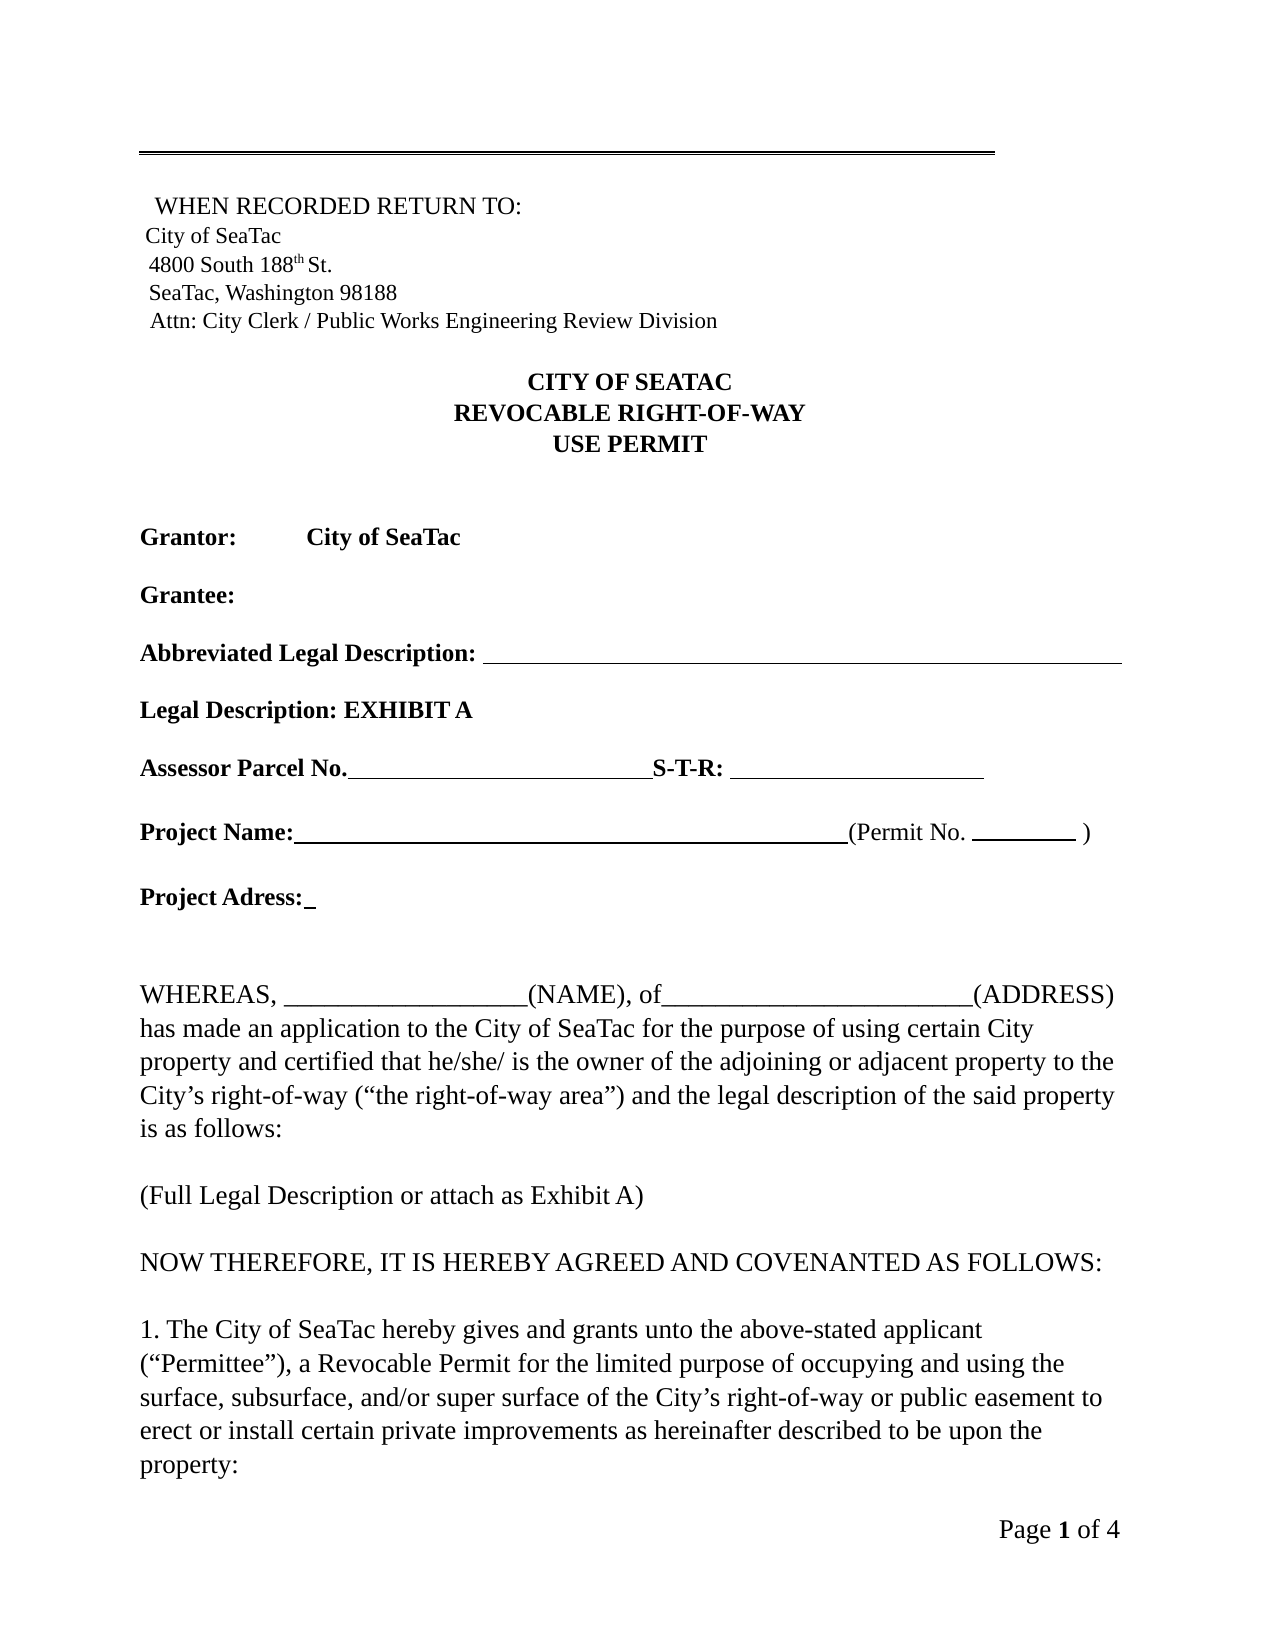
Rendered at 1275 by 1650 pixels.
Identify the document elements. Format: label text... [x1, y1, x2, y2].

text Grantor: City of SeaTac [139, 522, 1120, 551]
text 1. The City of SeaTac hereby gives and grants unto the above-stated applicant (“Permittee”), a Revocable Permit for the limited purpose of occupying and using the surface, subsurface, and/or super surface of the City’s right-of-way or public easement to erect or install certain private improvements as hereinafter described to be upon the property: [139, 1313, 1120, 1479]
text REVOCABLE RIGHT-OF-WAY [139, 398, 1120, 427]
text WHEREAS, __________________(NAME), of_______________________(ADDRESS) has made an application to the City of SeaTac for the purpose of using certain City property and certified that he/she/ is the owner of the adjoining or adjacent property to the City’s right-of-way (“the right-of-way area”) and the legal description of the said property is as follows: [139, 978, 1120, 1143]
text Assessor Parcel No. S-T-R: [139, 753, 1120, 782]
text Grantee: [139, 580, 1120, 609]
text USE PERMIT [139, 429, 1120, 458]
text NOW THEREFORE, IT IS HEREBY AGREED AND COVENANTED AS FOLLOWS: [139, 1246, 1120, 1278]
text City of SeaTac [139, 222, 1120, 248]
text Project Adress: [139, 882, 1119, 911]
text Attn: City Clerk / Public Works Engineering Review Division [139, 307, 1120, 334]
text (Full Legal Description or attach as Exhibit A) [139, 1179, 1120, 1211]
text SeaTac, Washington 98188 [148, 279, 1081, 305]
text Legal Description: EXHIBIT A [139, 695, 1120, 724]
text CITY OF SEATAC [139, 367, 1120, 396]
text WHEN RECORDED RETURN TO: [148, 191, 1081, 220]
text Project Name: (Permit No. ) [139, 817, 1120, 846]
text Abbreviated Legal Description: [139, 638, 1120, 666]
text 4800 South 188th St. [148, 251, 1081, 277]
